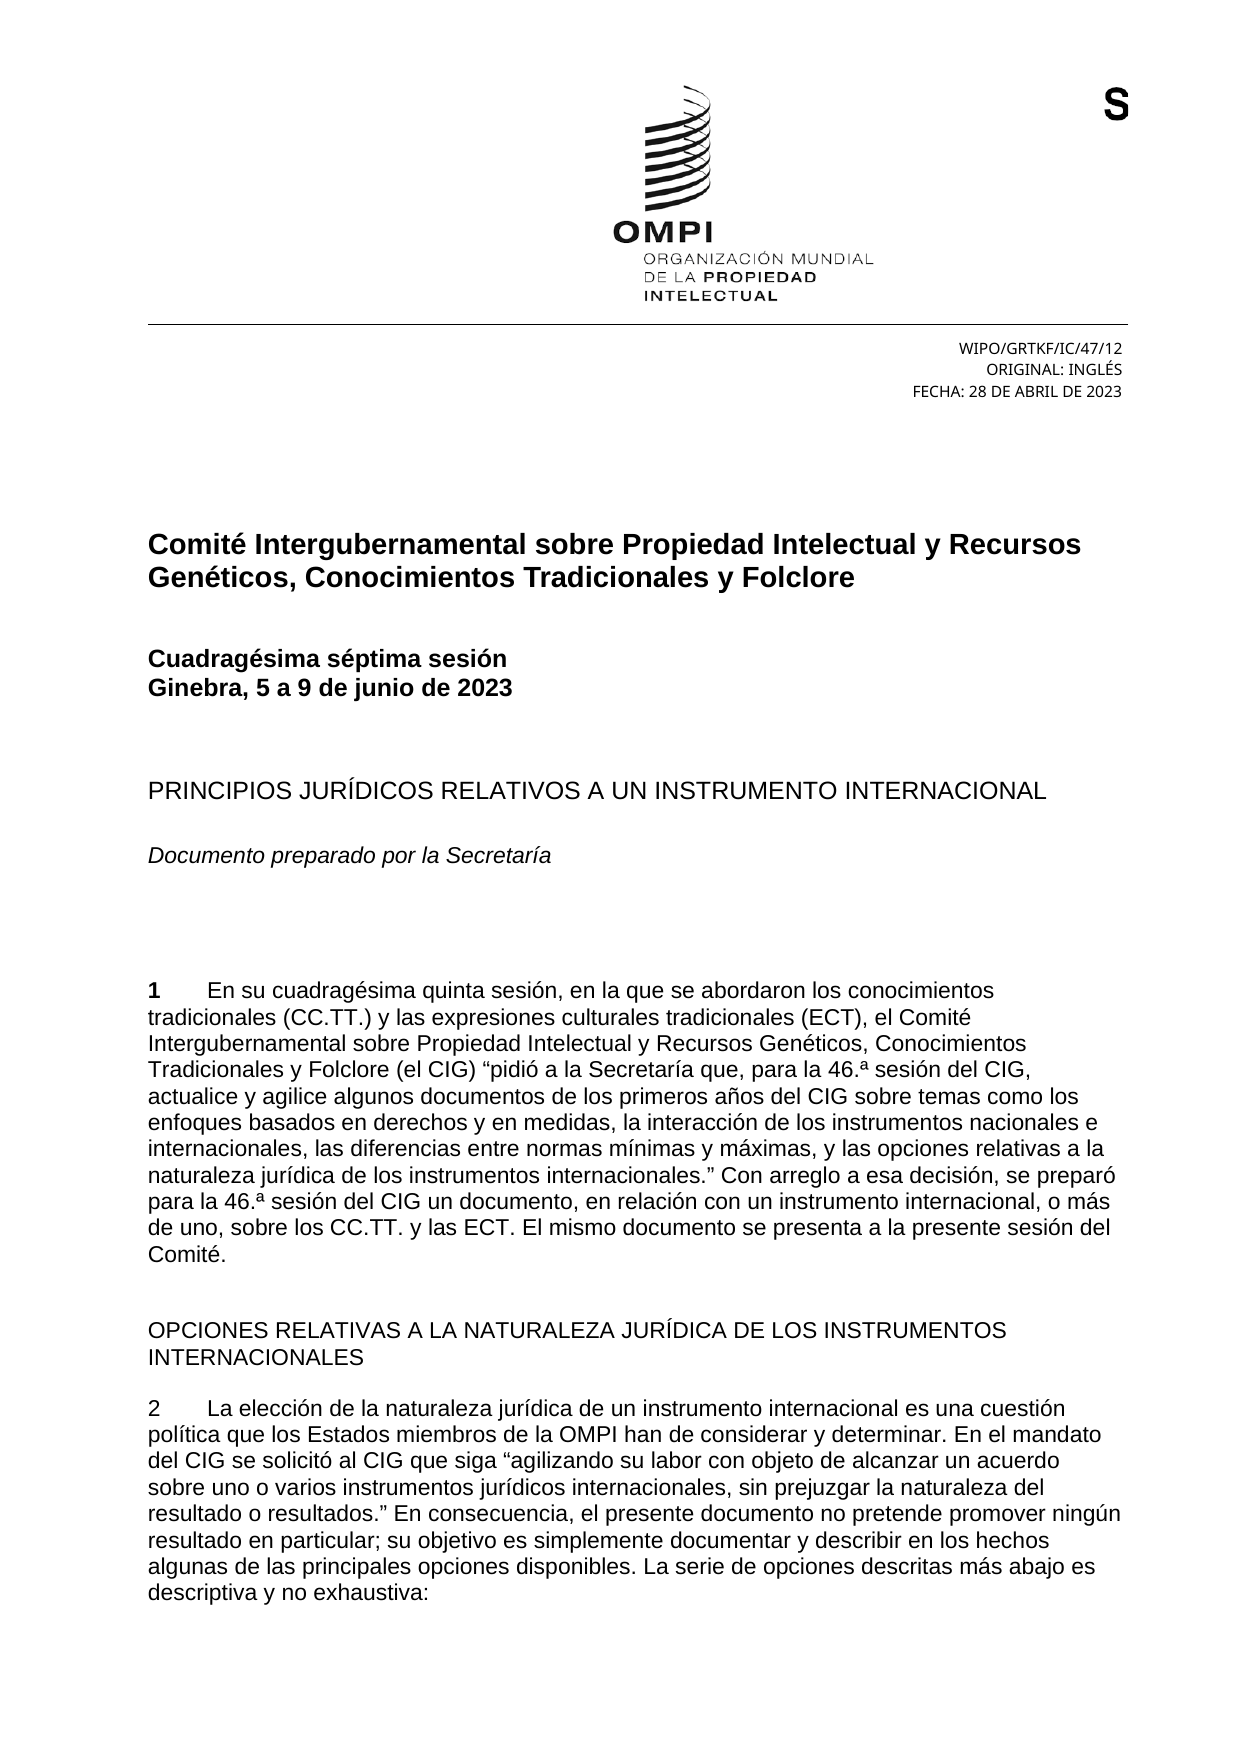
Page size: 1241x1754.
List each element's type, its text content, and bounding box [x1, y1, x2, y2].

subtitle Comité Intergubernamental sobre Propiedad Intelectual y Recursos Genéticos, Conocimientos Tradicionales y Folclore [148, 527, 1122, 594]
text fecha: 28 de abril de 2023 [148, 380, 1122, 402]
text opciones relativas a la naturaleza jurídica de los instrumentos internacionales [148, 1317, 1122, 1370]
text Cuadragésima séptima sesión [148, 644, 1122, 672]
text ORIGINAL: Inglés [148, 359, 1122, 380]
text La elección de la naturaleza jurídica de un instrumento internacional es una cuestión política que los Estados miembros de la OMPI han de considerar y determinar. En el mandato del CIG se solicitó al CIG que siga “agilizando su labor con objeto de alcanzar un acuerdo sobre uno o varios instrumentos jurídicos internacionales, sin prejuzgar la naturaleza del resultado o resultados.” En consecuencia, el presente documento no pretende promover ningún resultado en particular; su objetivo es simplemente documentar y describir en los hechos algunas de las principales opciones disponibles. La serie de opciones descritas más abajo es descriptiva y no exhaustiva: [148, 1395, 1122, 1606]
text Ginebra, 5 a 9 de junio de 2023 [148, 672, 1122, 701]
picture [611, 79, 1129, 302]
text Principios jurídicos relativos a un instrumento internacional [148, 776, 1122, 805]
text Documento preparado por la Secretaría [148, 842, 1122, 869]
text WIPO/GRTKF/IC/47/12 [148, 338, 1122, 359]
text En su cuadragésima quinta sesión, en la que se abordaron los conocimientos tradicionales (CC.TT.) y las expresiones culturales tradicionales (ECT), el Comité Intergubernamental sobre Propiedad Intelectual y Recursos Genéticos, Conocimientos Tradicionales y Folclore (el CIG) “pidió a la Secretaría que, para la 46.ª sesión del CIG, actualice y agilice algunos documentos de los primeros años del CIG sobre temas como los enfoques basados en derechos y en medidas, la interacción de los instrumentos nacionales e internacionales, las diferencias entre normas mínimas y máximas, y las opciones relativas a la naturaleza jurídica de los instrumentos internacionales.” Con arreglo a esa decisión, se preparó para la 46.ª sesión del CIG un documento, en relación con un instrumento internacional, o más de uno, sobre los CC.TT. y las ECT. El mismo documento se presenta a la presente sesión del Comité. [148, 977, 1122, 1267]
